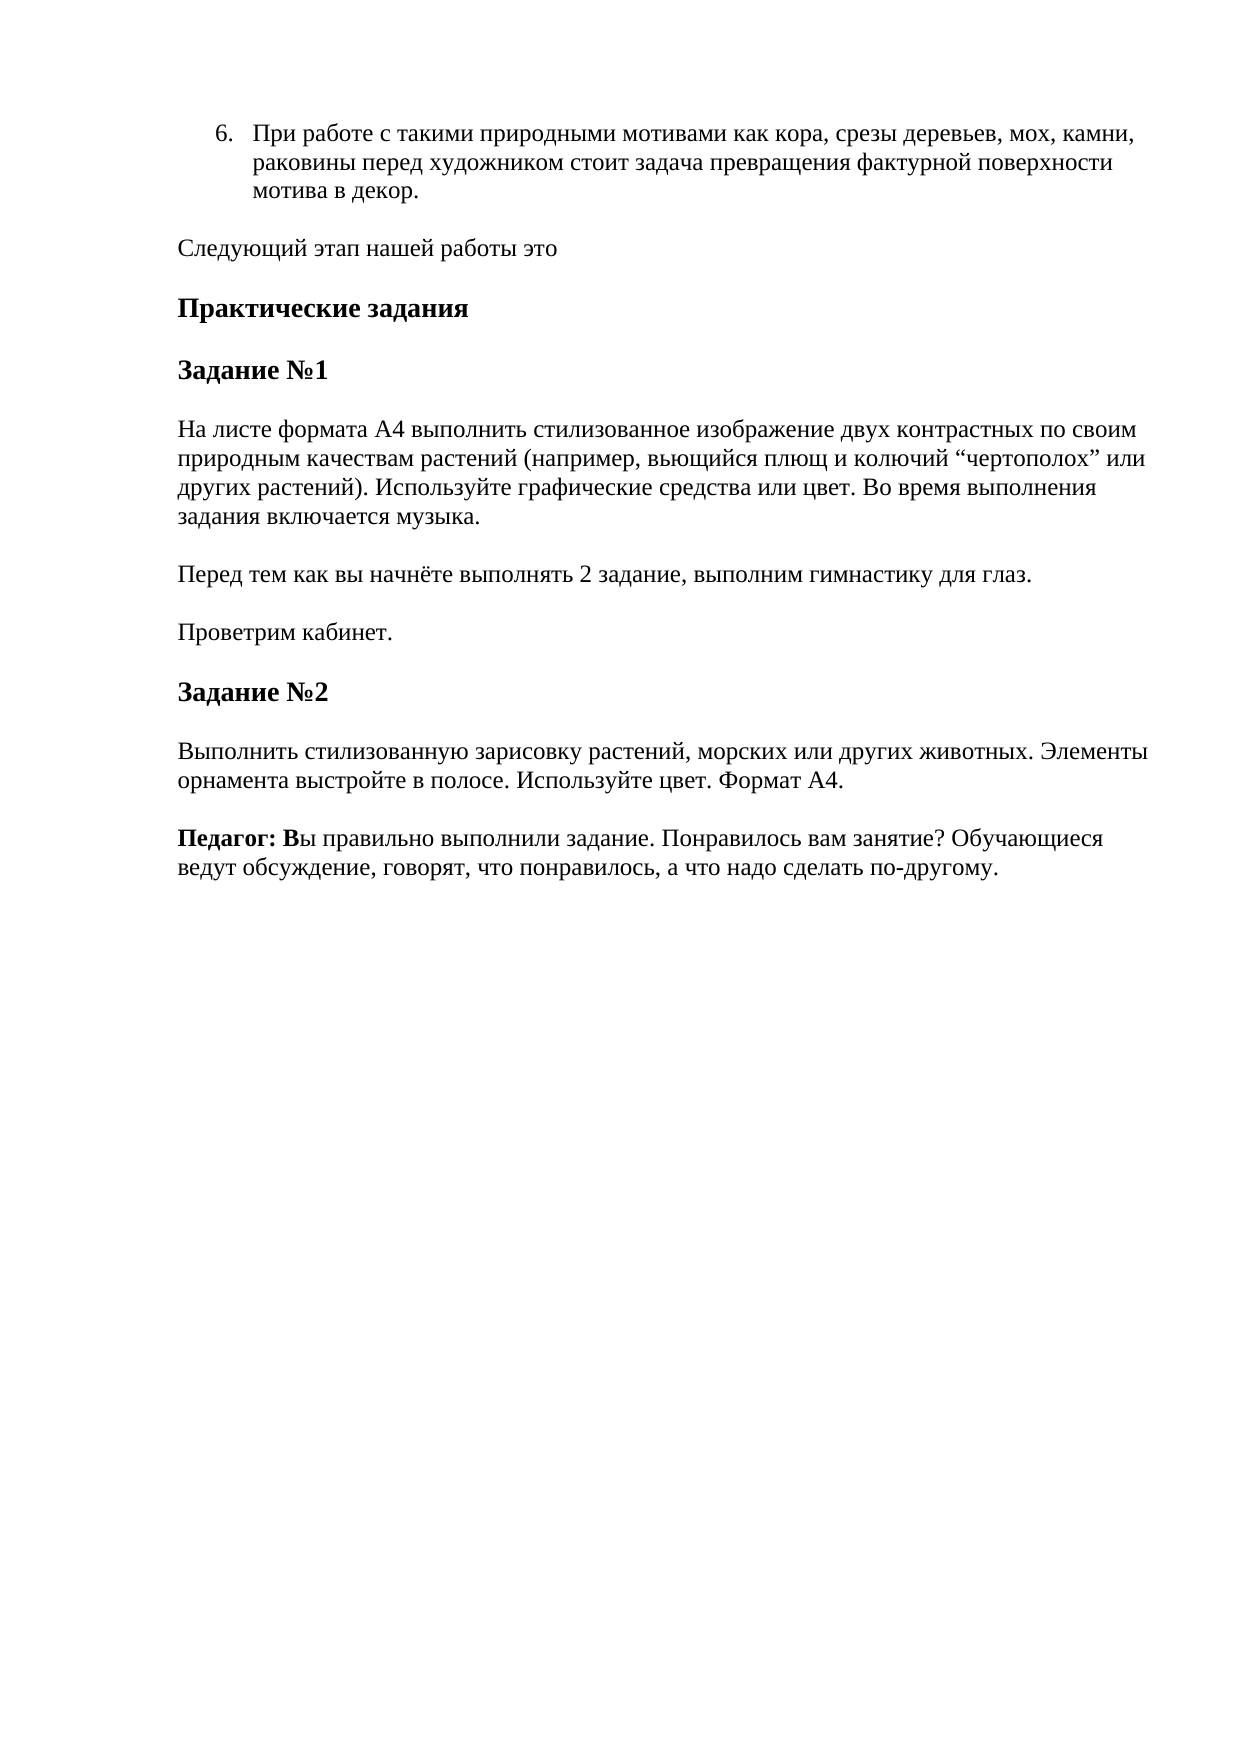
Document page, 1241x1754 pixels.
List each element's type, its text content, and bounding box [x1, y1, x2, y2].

text Педагог: Вы правильно выполнили задание. Понравилось вам занятие? Обучающиеся ведут обсуждение, говорят, что понравилось, а что надо сделать по-другому. [177, 823, 1152, 880]
text Перед тем как вы начнёте выполнять 2 задание, выполним гимнастику для глаз. [177, 559, 1152, 587]
list При работе с такими природными мотивами как кора, срезы деревьев, мох, камни, раковины перед художником стоит задача превращения фактурной поверхности мотива в декор. [215, 118, 1152, 204]
text Следующий этап нашей работы это [177, 233, 1152, 262]
text На листе формата А4 выполнить стилизованное изображение двух контрастных по своим природным качествам растений (например, вьющийся плющ и колючий “чертополох” или других растений). Используйте графические средства или цвет. Во время выполнения задания включается музыка. [177, 414, 1152, 529]
text Задание №2 [177, 674, 1152, 707]
text Проветрим кабинет. [177, 617, 1152, 645]
text Практические задания [177, 291, 1152, 324]
text Выполнить стилизованную зарисовку растений, морских или других животных. Элементы орнамента выстройте в полосе. Используйте цвет. Формат А4. [177, 736, 1152, 794]
text Задание №1 [177, 353, 1152, 385]
